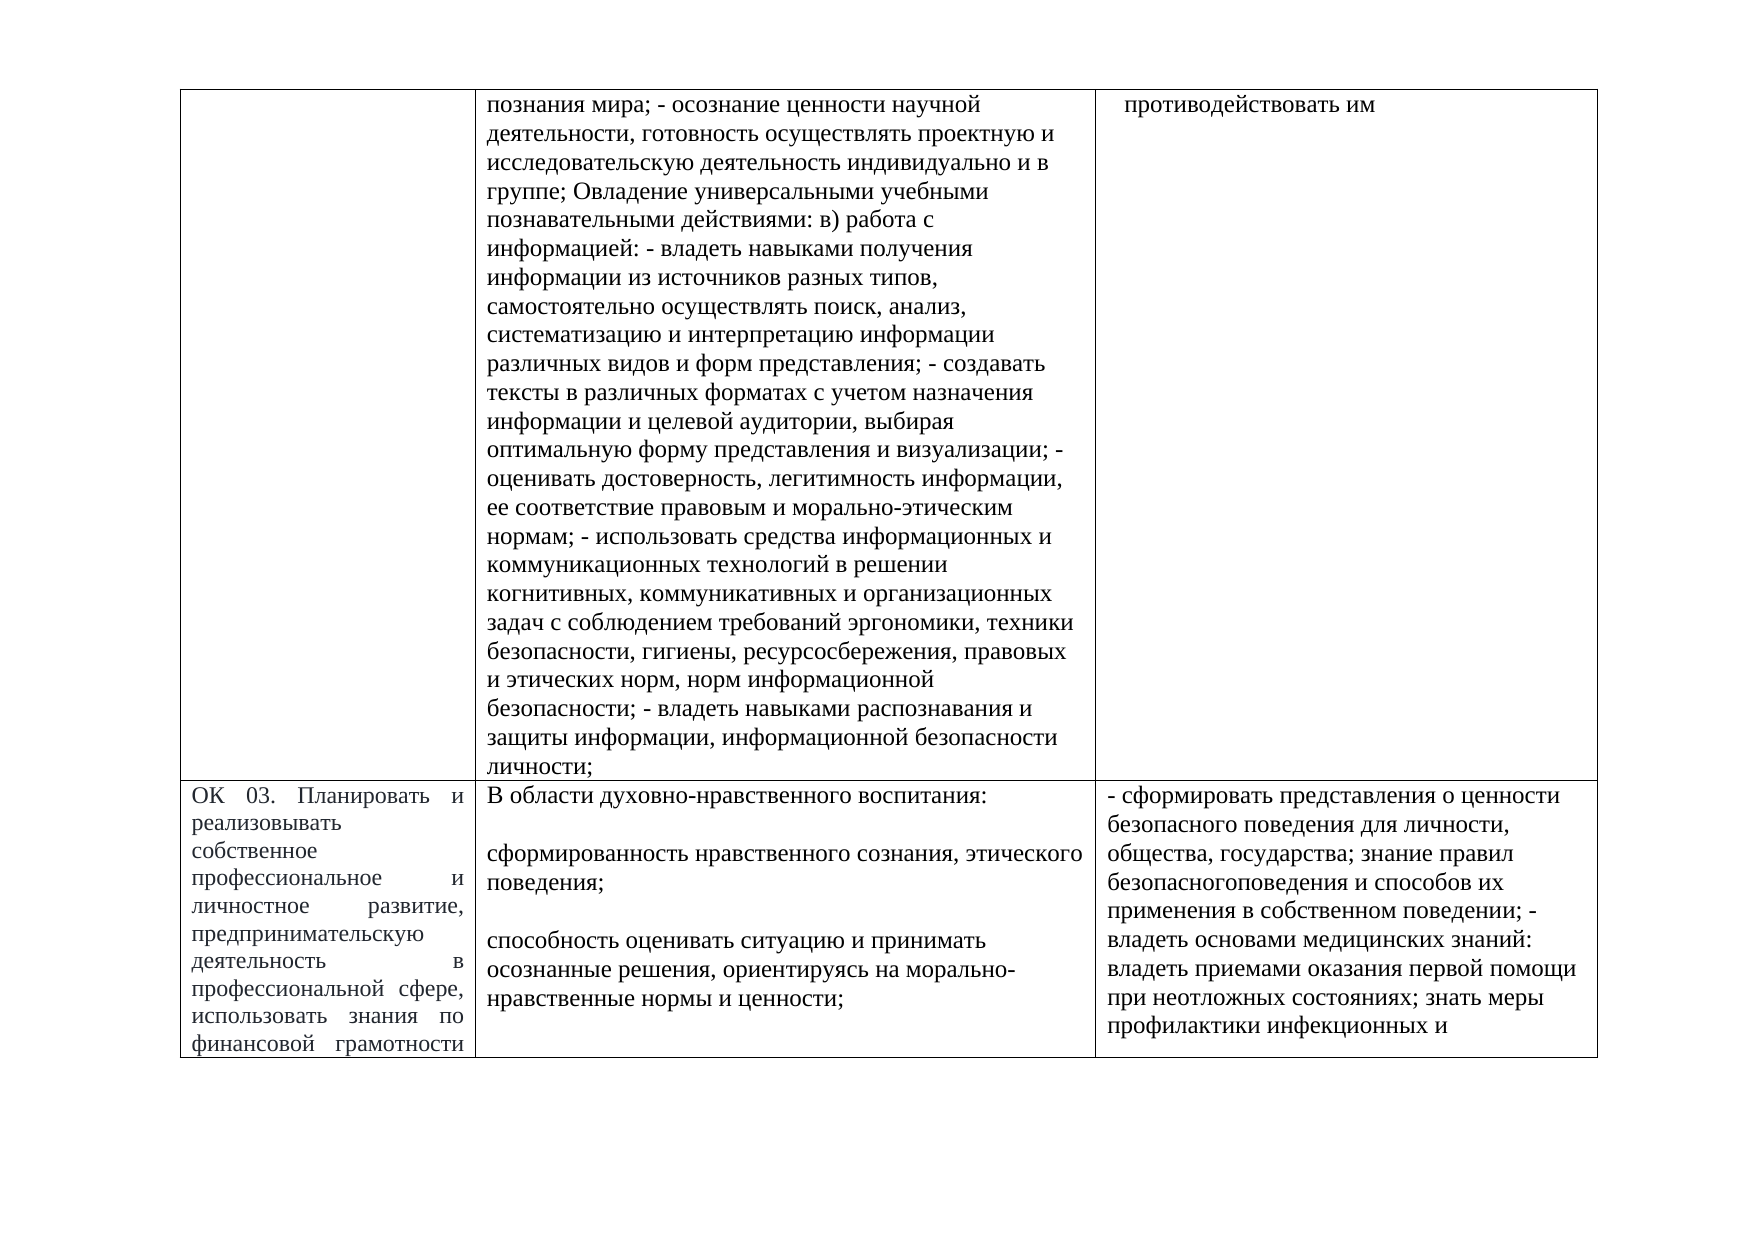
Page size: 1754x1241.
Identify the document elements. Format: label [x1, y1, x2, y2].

table_cell [1096, 90, 1597, 779]
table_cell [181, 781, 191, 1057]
table_cell [476, 90, 1095, 779]
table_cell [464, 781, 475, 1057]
table_cell [1096, 781, 1597, 1057]
table_cell [181, 90, 475, 779]
table_cell [476, 781, 1095, 1057]
